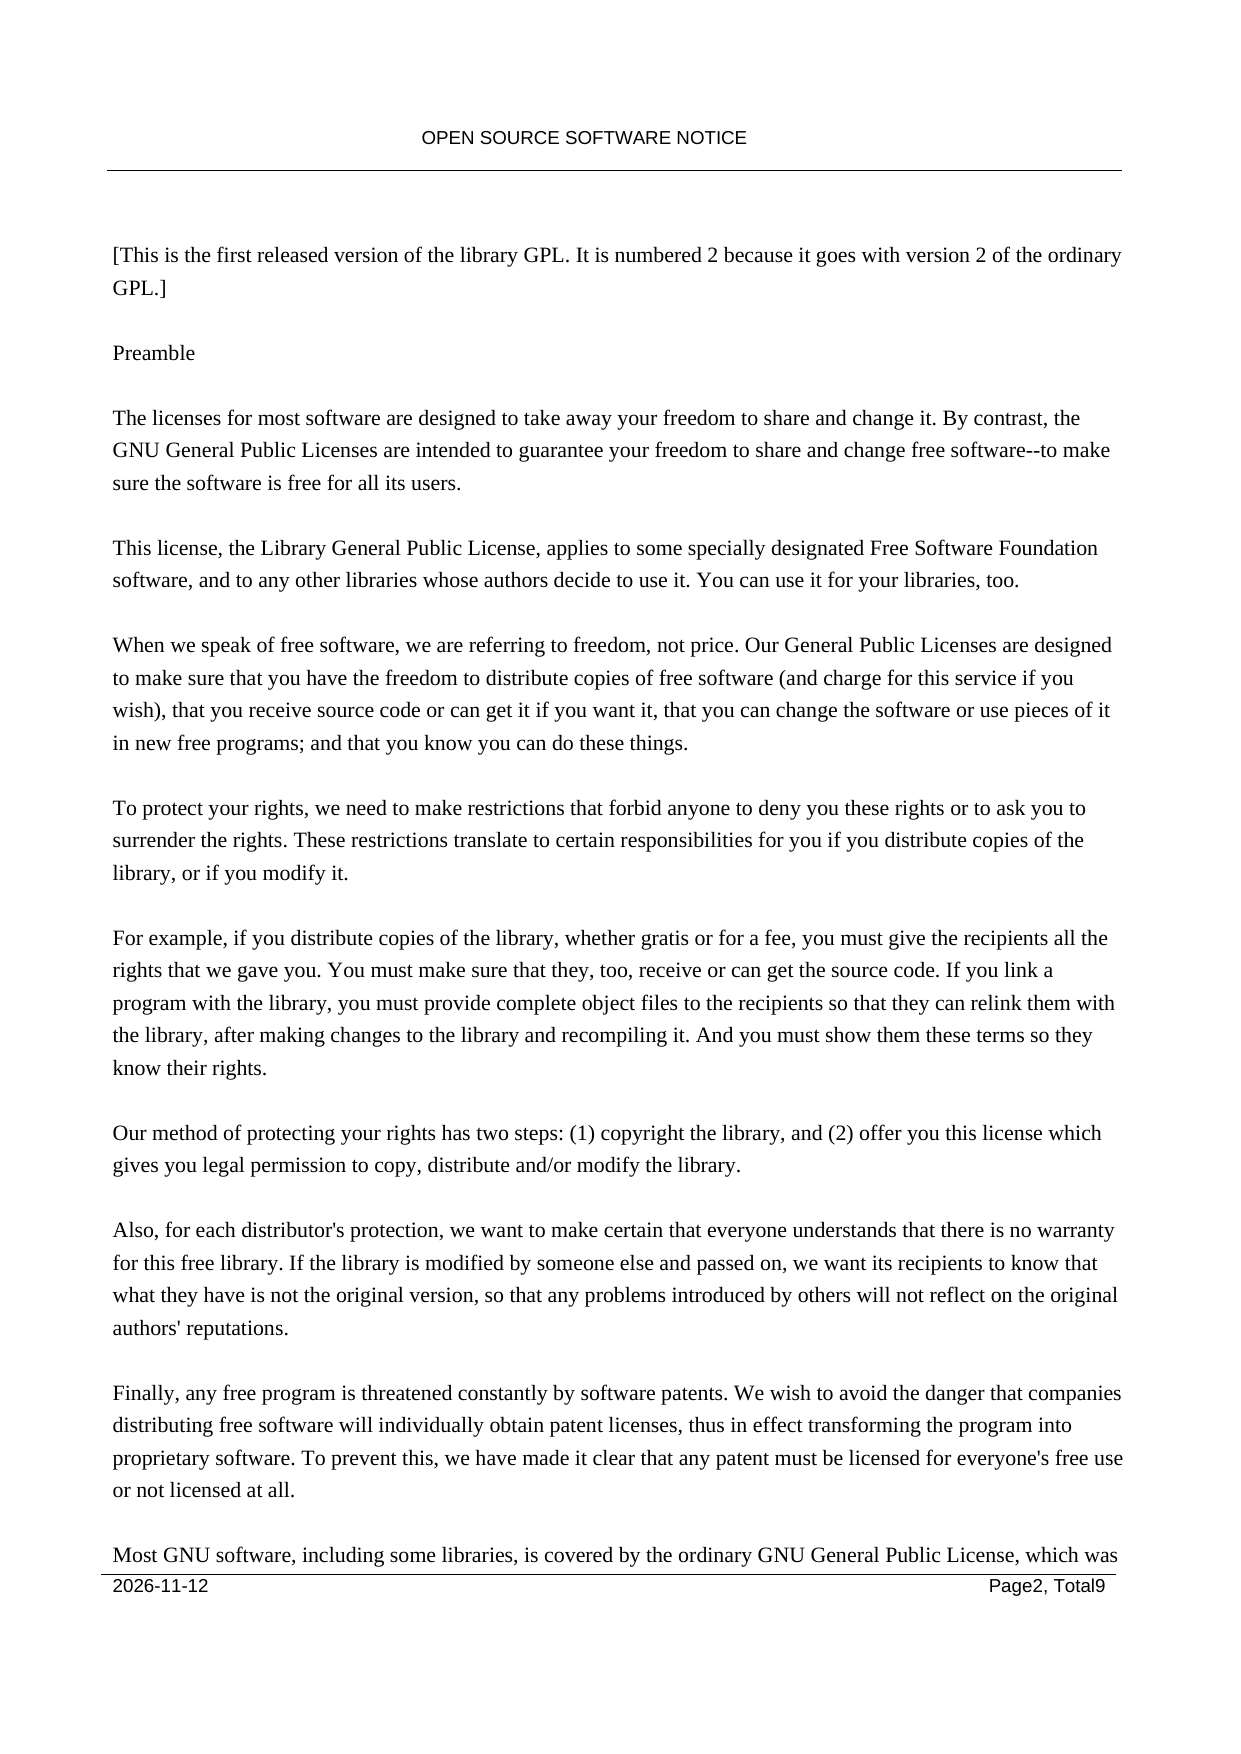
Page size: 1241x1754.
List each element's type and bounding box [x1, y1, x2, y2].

text [112, 206, 1128, 1571]
